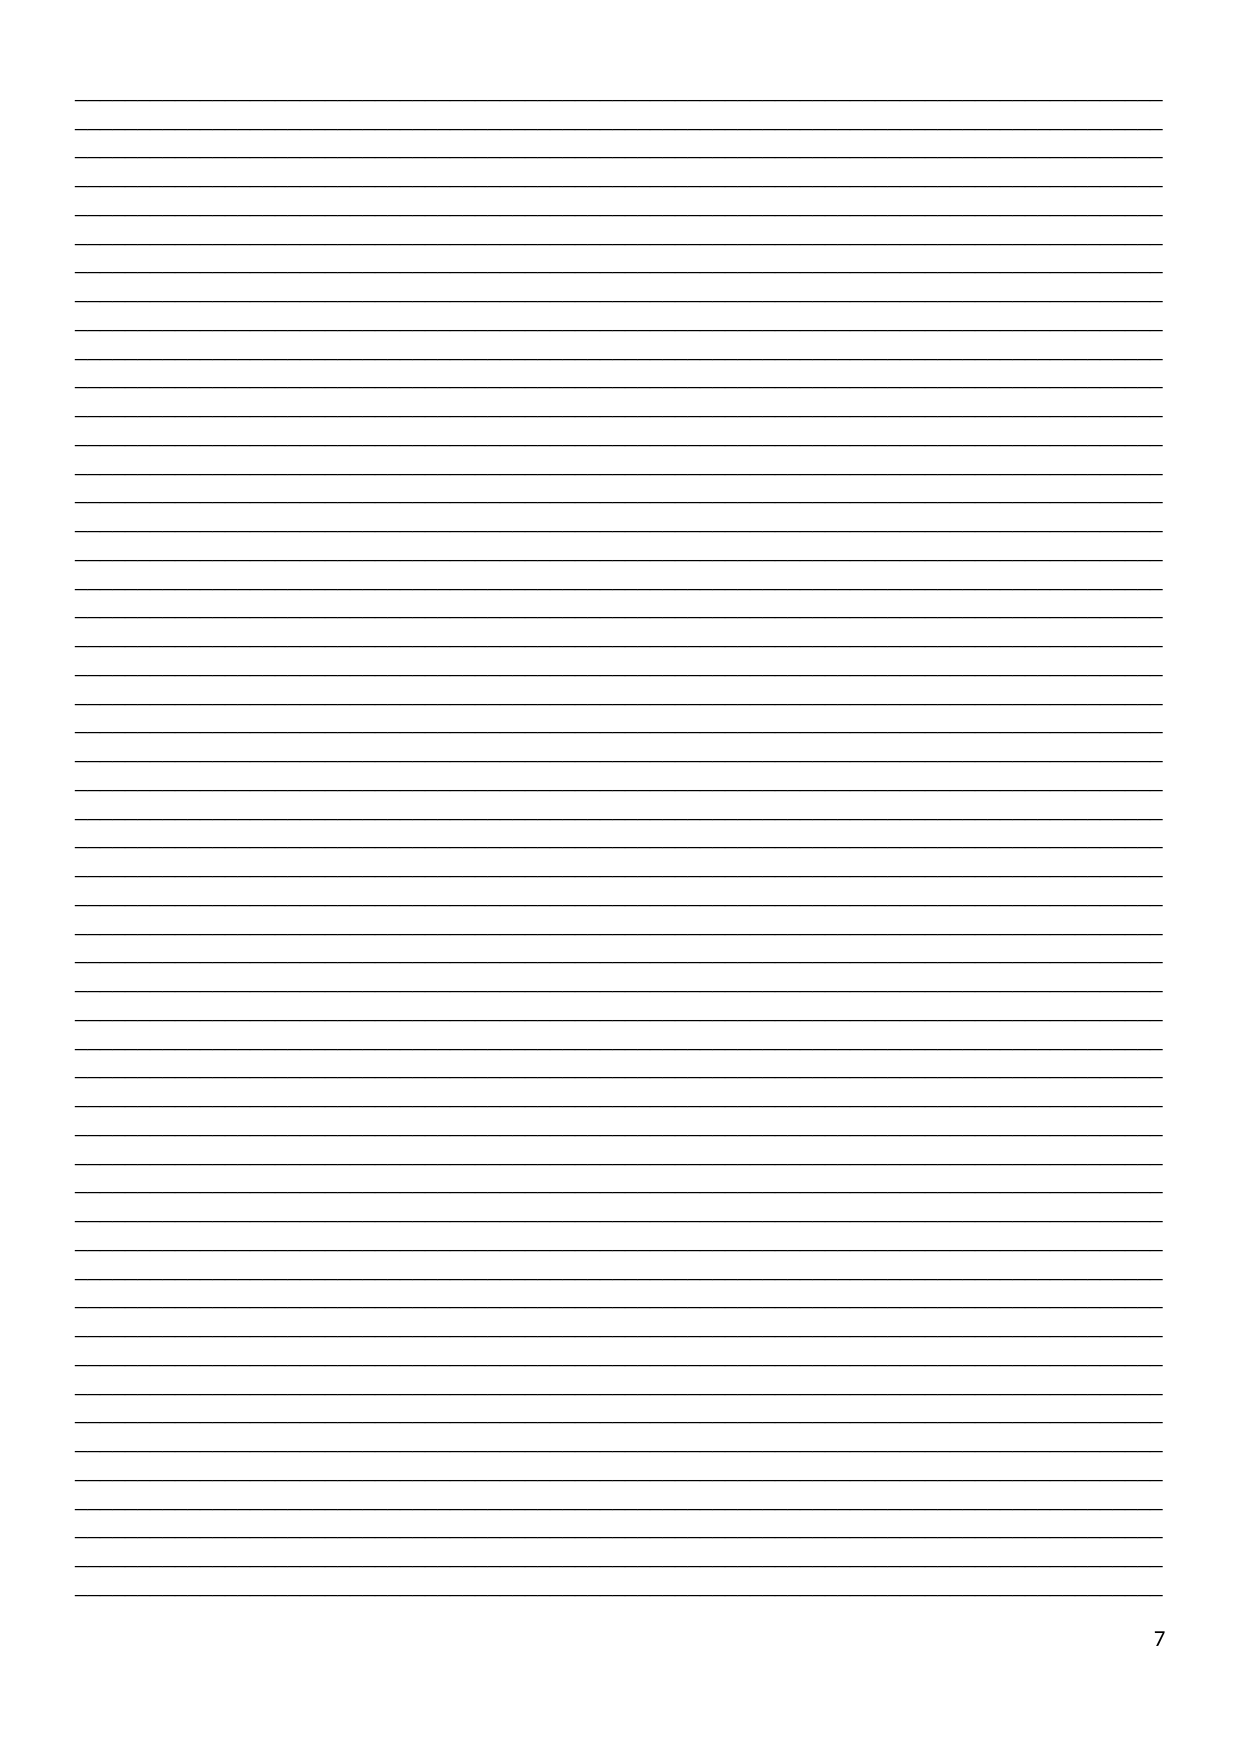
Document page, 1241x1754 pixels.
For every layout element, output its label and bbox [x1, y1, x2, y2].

text [75, 75, 1165, 1599]
